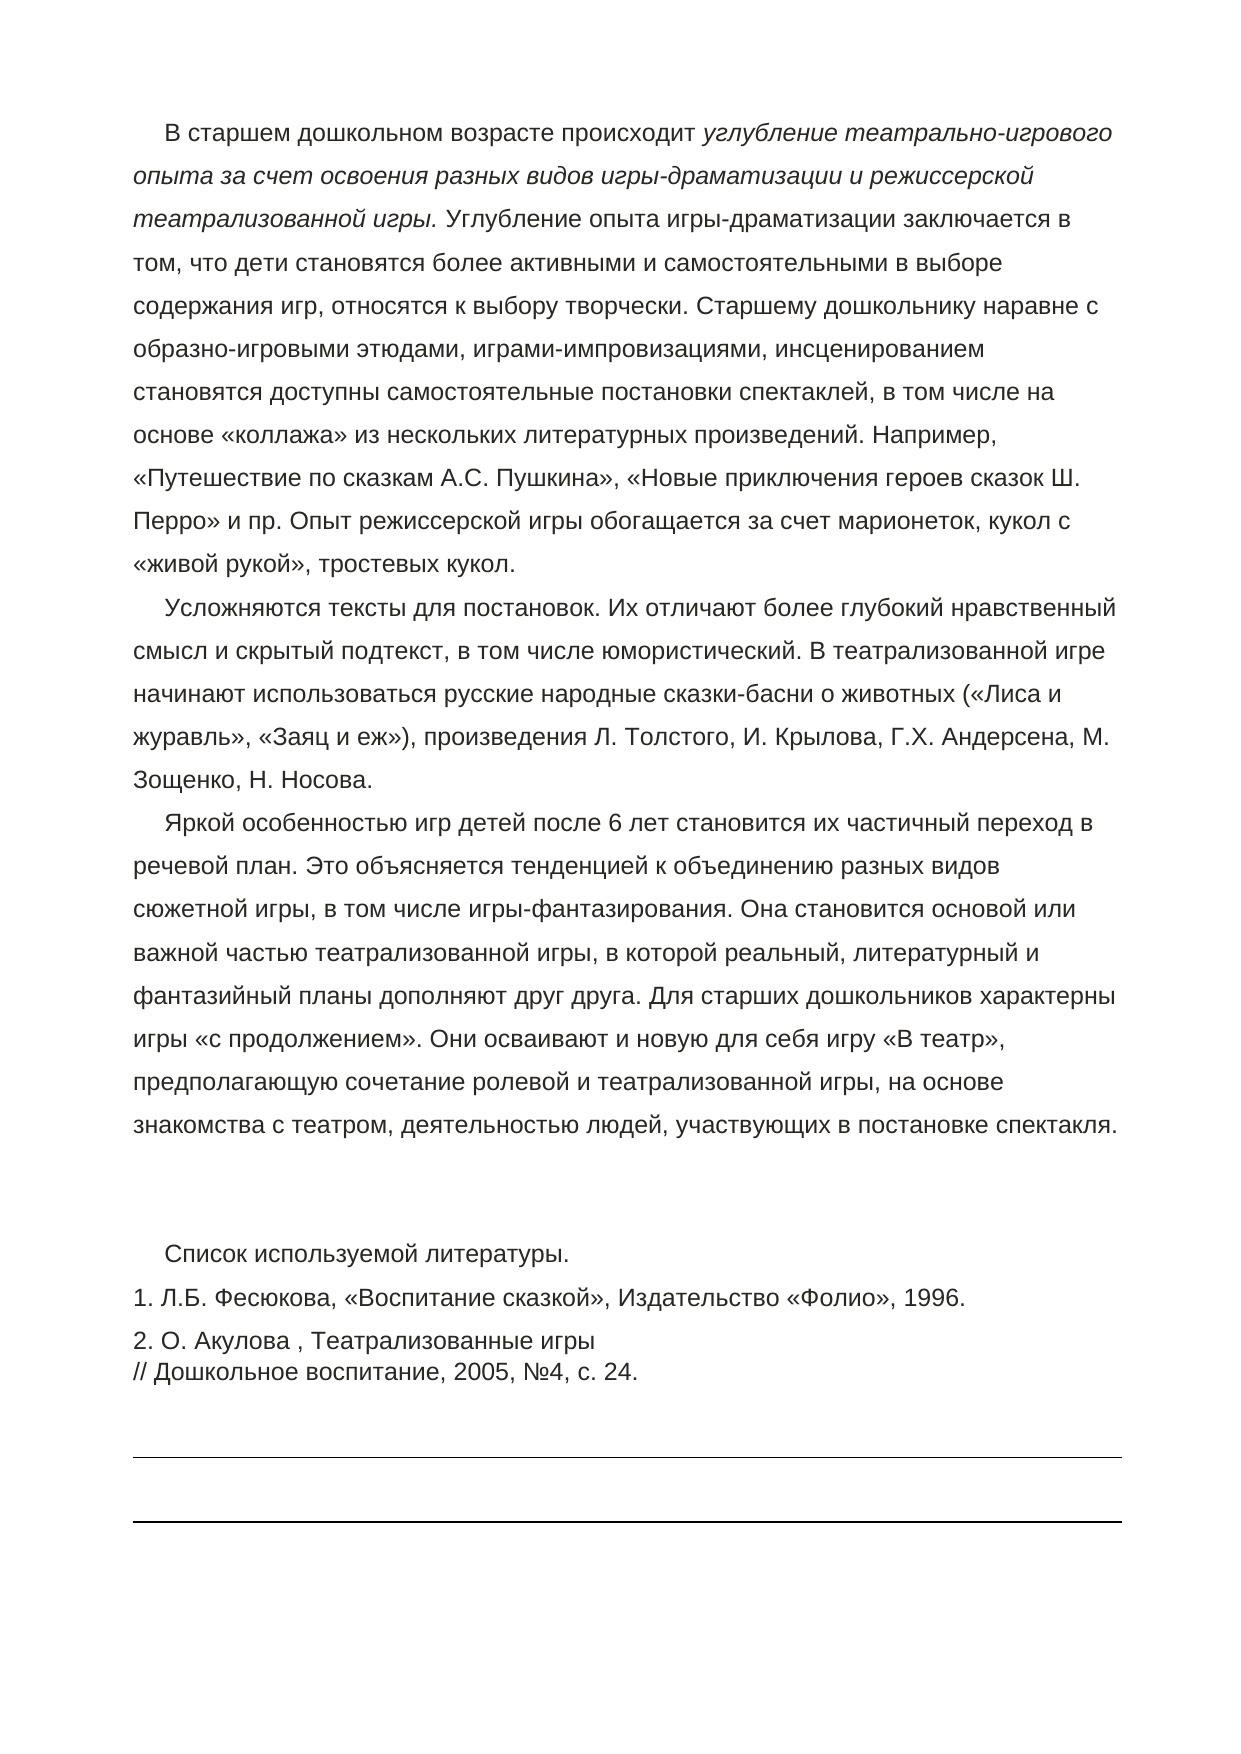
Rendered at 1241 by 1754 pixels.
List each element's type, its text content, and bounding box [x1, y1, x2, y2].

text 2. О. Акулова , Театрализованные игры [133, 1326, 1122, 1354]
text Яркой особенностью игр детей после 6 лет становится их частичный переход в речевой план. Это объясняется тенденцией к объединению разных видов сюжетной игры, в том числе игры-фантазирования. Она становится основой или важной частью театрализованной игры, в которой реальный, литературный и фантазийный планы дополняют друг друга. Для старших дошкольников характерны игры «с продолжением». Они осваивают и новую для себя игру «В театр», предполагающую сочетание ролевой и театрализованной игры, на основе знакомства с театром, деятельностью людей, участвующих в постановке спектакля. [133, 808, 1122, 1139]
text Усложняются тексты для постановок. Их отличают более глубокий нравственный смысл и скрытый подтекст, в том числе юмористический. В театрализованной игре начинают использоваться русские народные сказки-басни о животных («Лиса и журавль», «Заяц и еж»), произведения Л. Толстого, И. Крылова, Г.Х. Андерсена, М. Зощенко, Н. Носова. [133, 592, 1122, 794]
text Список используемой литературы. [133, 1239, 1122, 1268]
text 1. Л.Б. Фесюкова, «Воспитание сказкой», Издательство «Фолио», 1996. [133, 1282, 1122, 1311]
text В старшем дошкольном возрасте происходит углубление театрально-игрового опыта за счет освоения разных видов игры-драматизации и режиссерской театрализованной игры. Углубление опыта игры-драматизации заключается в том, что дети становятся более активными и самостоятельными в выборе содержания игр, относятся к выбору творчески. Старшему дошкольнику наравне с образно-игровыми этюдами, играми-импровизациями, инсценированием становятся доступны самостоятельные постановки спектаклей, в том числе на основе «коллажа» из нескольких литературных произведений. Например, «Путешествие по сказкам А.С. Пушкина», «Новые приключения героев сказок Ш. Перро» и пр. Опыт режиссерской игры обогащается за счет марионеток, кукол с «живой рукой», тростевых кукол. [133, 118, 1122, 578]
text // Дошкольное воспитание, 2005, №4, с. 24. [133, 1357, 1122, 1385]
